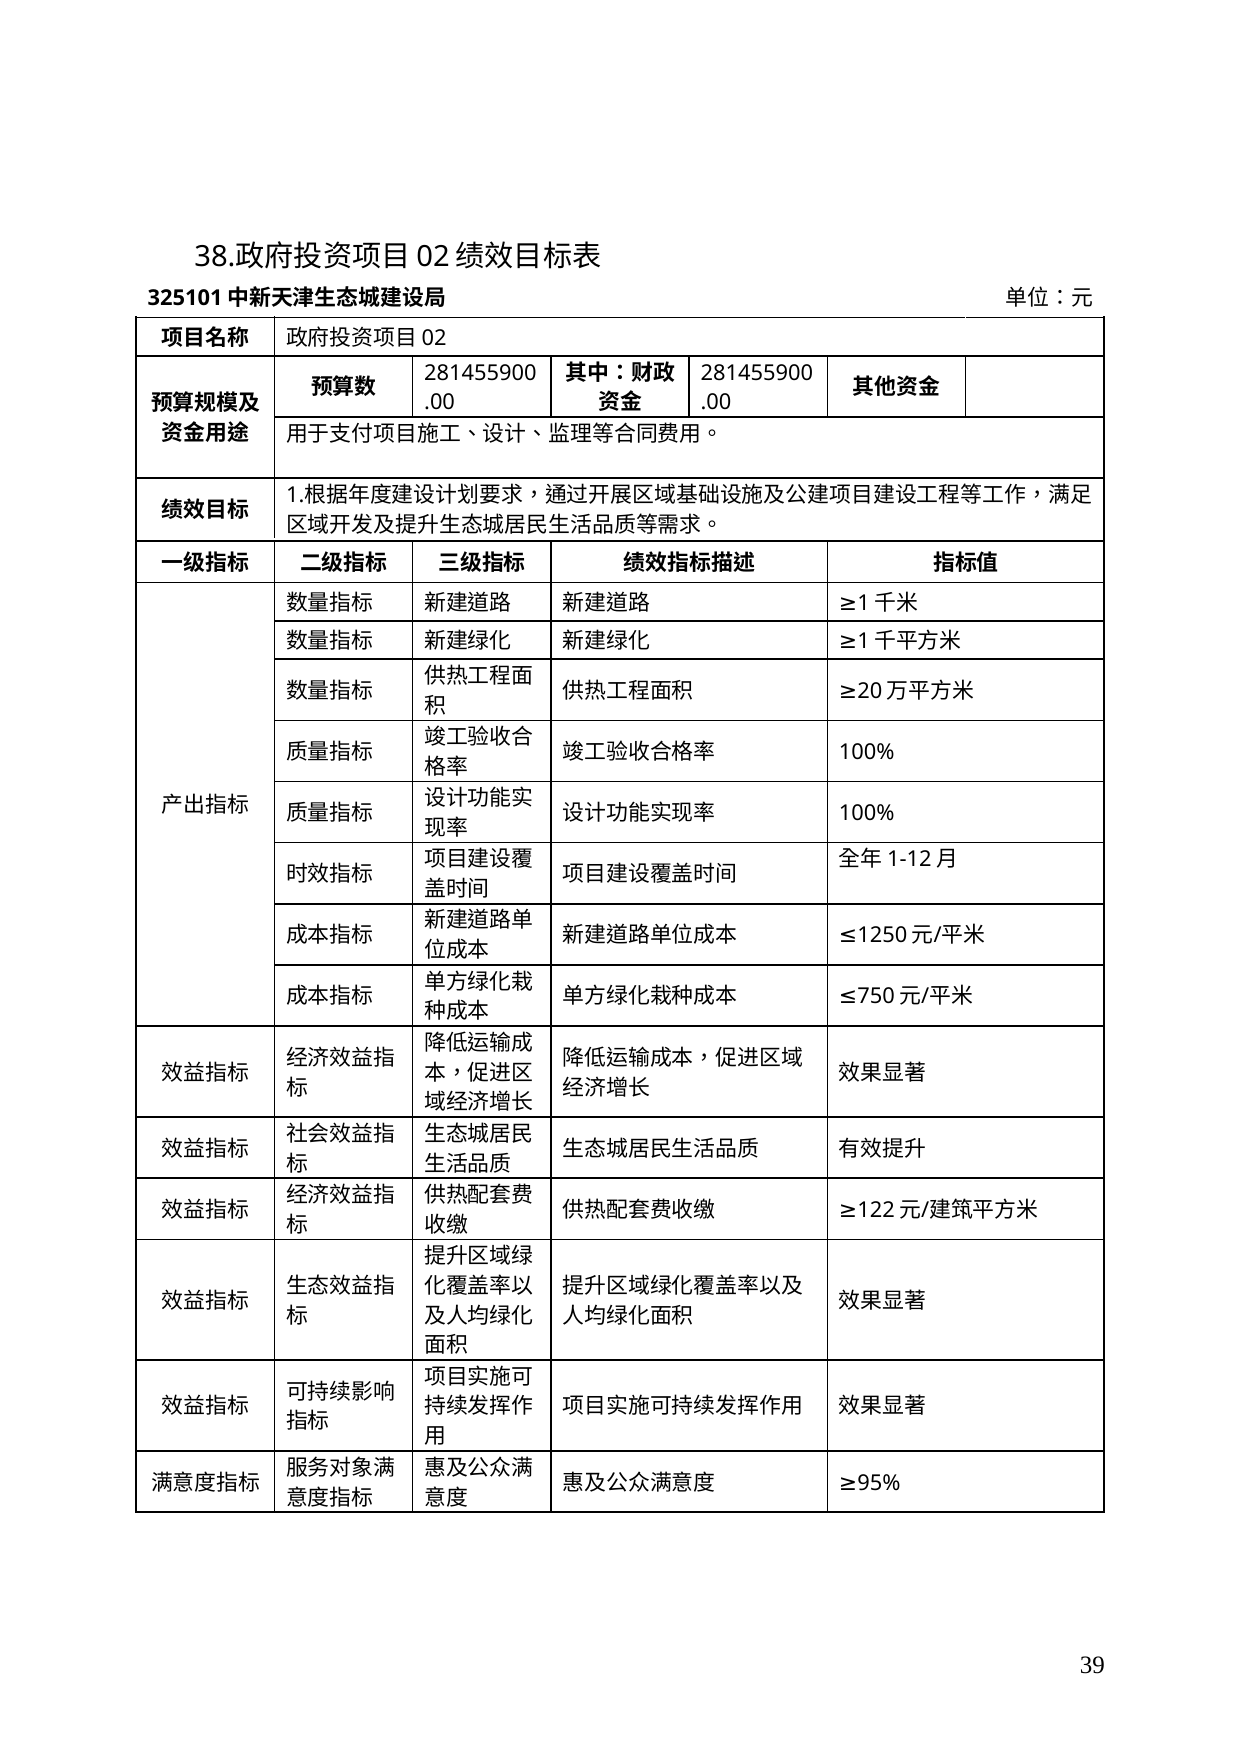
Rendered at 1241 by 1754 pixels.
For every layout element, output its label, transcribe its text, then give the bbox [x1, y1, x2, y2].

table_cell 项目实施可持续发挥作用 [413, 1361, 550, 1450]
table_cell 数量指标 [275, 660, 412, 719]
table_cell 效果显著 [828, 1361, 1103, 1450]
table_cell ≥1千米 [828, 583, 1103, 620]
table_cell [966, 357, 1103, 416]
table_cell 100% [828, 782, 1103, 842]
table_cell 1.根据年度建设计划要求，通过开展区域基础设施及公建项目建设工程等工作，满足区域开发及提升生态城居民生活品质等需求。 [275, 479, 1103, 538]
table_cell 竣工验收合格率 [552, 721, 827, 781]
table_cell 效益指标 [137, 1027, 274, 1116]
table_cell 数量指标 [275, 583, 412, 620]
table_cell ≤1250元/平米 [828, 905, 1103, 964]
table_cell 质量指标 [275, 721, 412, 781]
table_header 指标值 [828, 542, 1103, 581]
table_cell 预算规模及资金用途 [137, 357, 274, 477]
table_cell 满意度指标 [137, 1452, 274, 1511]
table_cell 政府投资项目02 [275, 318, 1103, 355]
table_cell 281455900.00 [413, 357, 550, 416]
table_cell 281455900.00 [690, 357, 827, 416]
table_cell 供热配套费收缴 [552, 1179, 827, 1238]
table_cell 降低运输成本，促进区域经济增长 [413, 1027, 550, 1116]
table_cell 100% [828, 721, 1103, 781]
table_cell 竣工验收合格率 [413, 721, 550, 781]
table_cell 效果显著 [828, 1240, 1103, 1359]
table_cell 生态城居民生活品质 [413, 1118, 550, 1177]
table_cell 绩效目标 [137, 479, 274, 538]
table_header 325101中新天津生态城建设局 [137, 277, 965, 316]
table_cell 预算数 [275, 357, 412, 416]
table_cell 新建绿化 [552, 622, 827, 658]
table_header 绩效指标描述 [552, 542, 827, 581]
table_cell 其他资金 [828, 357, 965, 416]
table_cell 设计功能实现率 [552, 782, 827, 842]
table_cell 全年1-12月 [828, 843, 1103, 903]
table_cell 生态效益指标 [275, 1240, 412, 1359]
table_cell ≥20万平方米 [828, 660, 1103, 719]
table_cell 数量指标 [275, 622, 412, 658]
table_cell 提升区域绿化覆盖率以及人均绿化面积 [552, 1240, 827, 1359]
table_cell 效益指标 [137, 1179, 274, 1238]
table_cell 成本指标 [275, 966, 412, 1025]
table_cell ≥1千平方米 [828, 622, 1103, 658]
table_cell 效益指标 [137, 1240, 274, 1359]
table_cell 供热配套费收缴 [413, 1179, 550, 1238]
table_cell 新建绿化 [413, 622, 550, 658]
table_header 二级指标 [275, 542, 412, 581]
table_cell 成本指标 [275, 905, 412, 964]
table_cell 社会效益指标 [275, 1118, 412, 1177]
table_cell 项目建设覆盖时间 [552, 843, 827, 903]
table_cell 项目实施可持续发挥作用 [552, 1361, 827, 1450]
table_cell 供热工程面积 [552, 660, 827, 719]
table_cell 单方绿化栽种成本 [552, 966, 827, 1025]
table_cell 降低运输成本，促进区域经济增长 [552, 1027, 827, 1116]
table_cell 效益指标 [137, 1118, 274, 1177]
table_cell 项目名称 [137, 318, 274, 355]
table_cell 设计功能实现率 [413, 782, 550, 842]
table_header 三级指标 [413, 542, 550, 581]
table_cell 质量指标 [275, 782, 412, 842]
table_cell 新建道路 [413, 583, 550, 620]
table_cell 经济效益指标 [275, 1027, 412, 1116]
table_cell 项目建设覆盖时间 [413, 843, 550, 903]
table_cell 惠及公众满意度 [552, 1452, 827, 1511]
table_cell 新建道路单位成本 [413, 905, 550, 964]
table_cell 服务对象满意度指标 [275, 1452, 412, 1511]
table_cell ≤750元/平米 [828, 966, 1103, 1025]
table_cell 新建道路 [552, 583, 827, 620]
table_cell 其中：财政 资金 [552, 357, 688, 416]
table_cell 新建道路单位成本 [552, 905, 827, 964]
table_cell ≥95% [828, 1452, 1103, 1511]
table_cell 单方绿化栽种成本 [413, 966, 550, 1025]
table_header 一级指标 [137, 542, 274, 581]
table_cell 有效提升 [828, 1118, 1103, 1177]
text 38.政府投资项目02绩效目标表 [136, 235, 1104, 275]
table_cell 惠及公众满意度 [413, 1452, 550, 1511]
table_cell 经济效益指标 [275, 1179, 412, 1238]
table_cell 供热工程面积 [413, 660, 550, 719]
table_header 单位：元 [966, 277, 1103, 316]
table_cell 可持续影响指标 [275, 1361, 412, 1450]
table_cell 生态城居民生活品质 [552, 1118, 827, 1177]
table_cell 用于支付项目施工、设计、监理等合同费用。 [275, 418, 1103, 477]
table_cell ≥122元/建筑平方米 [828, 1179, 1103, 1238]
table_cell 提升区域绿化覆盖率以及人均绿化面积 [413, 1240, 550, 1359]
table_cell 效益指标 [137, 1361, 274, 1450]
table_cell 效果显著 [828, 1027, 1103, 1116]
table_cell 产出指标 [137, 583, 274, 1025]
table_cell 时效指标 [275, 843, 412, 903]
